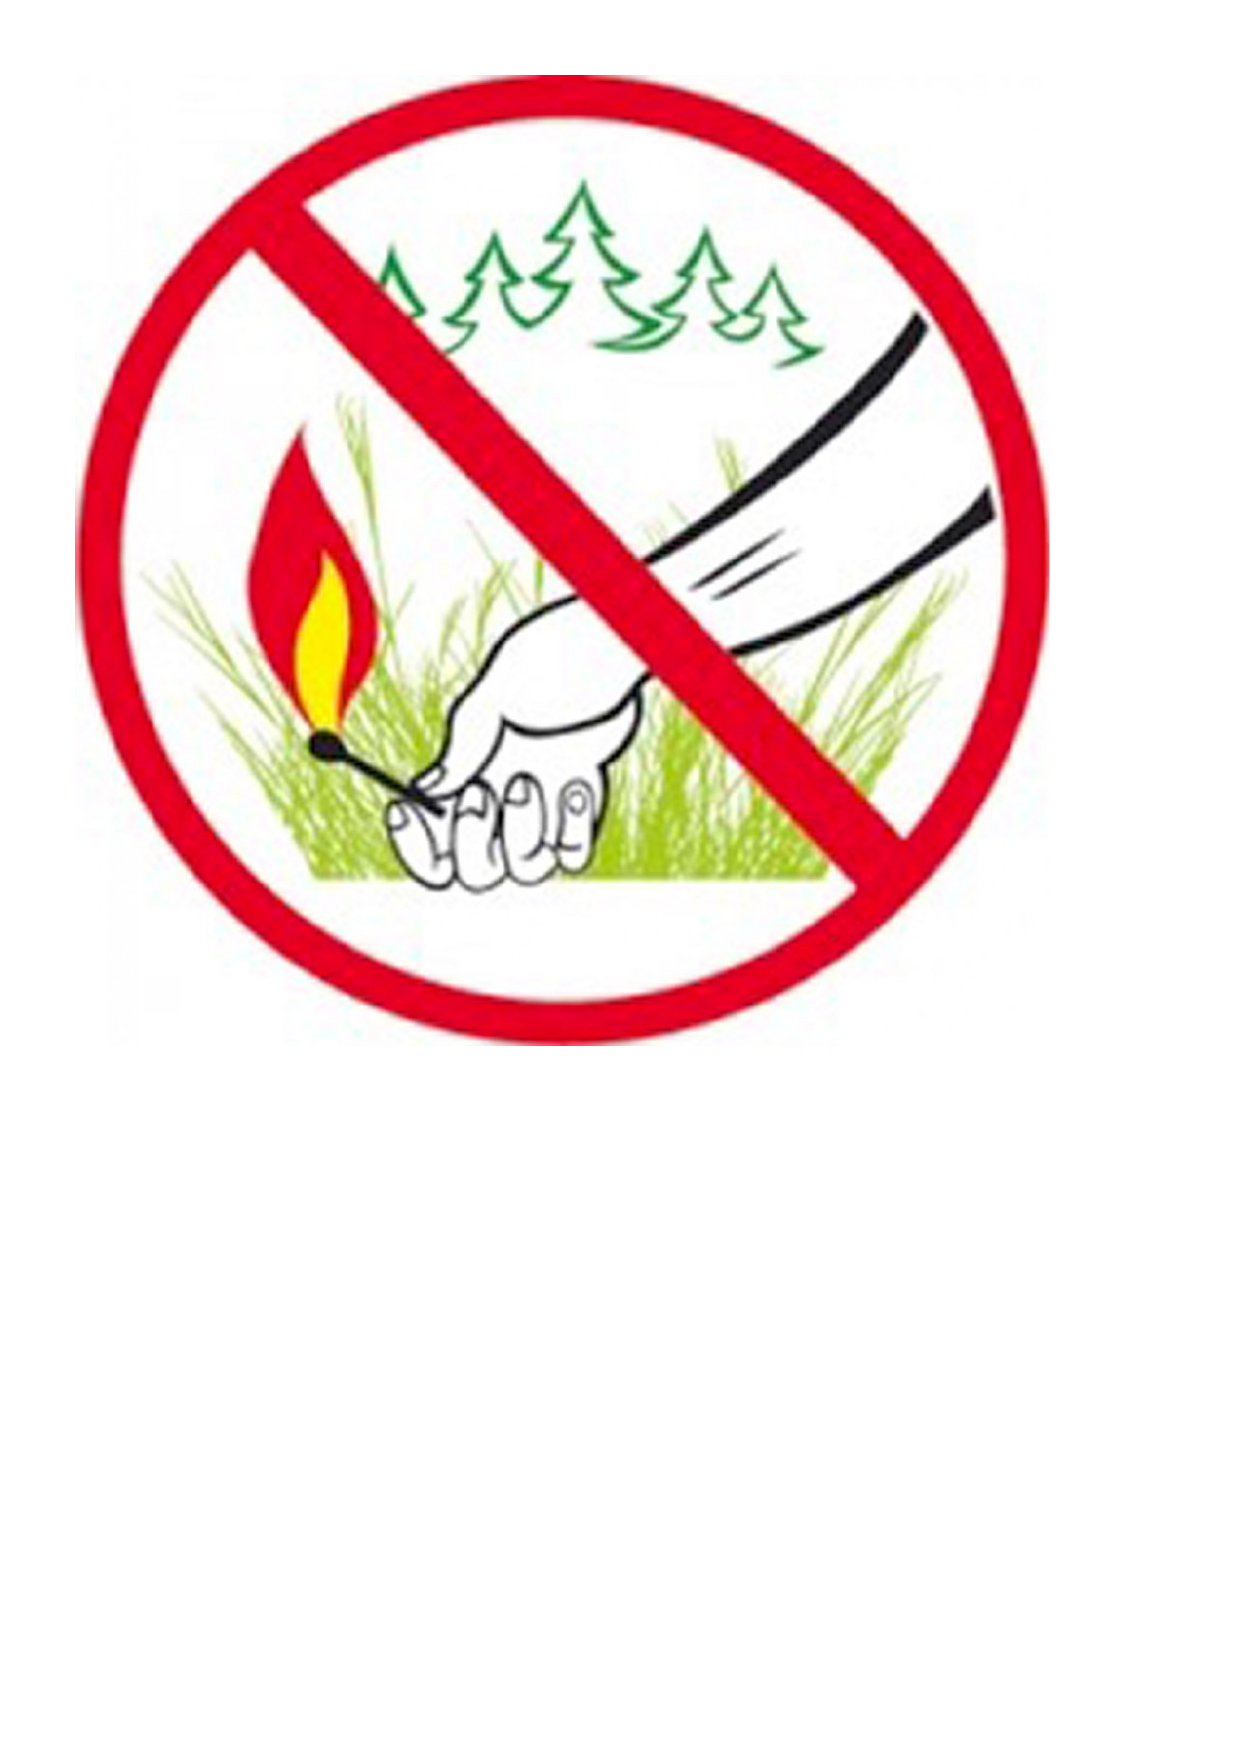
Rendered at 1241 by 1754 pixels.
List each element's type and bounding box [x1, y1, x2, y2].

picture [75, 75, 1050, 1046]
